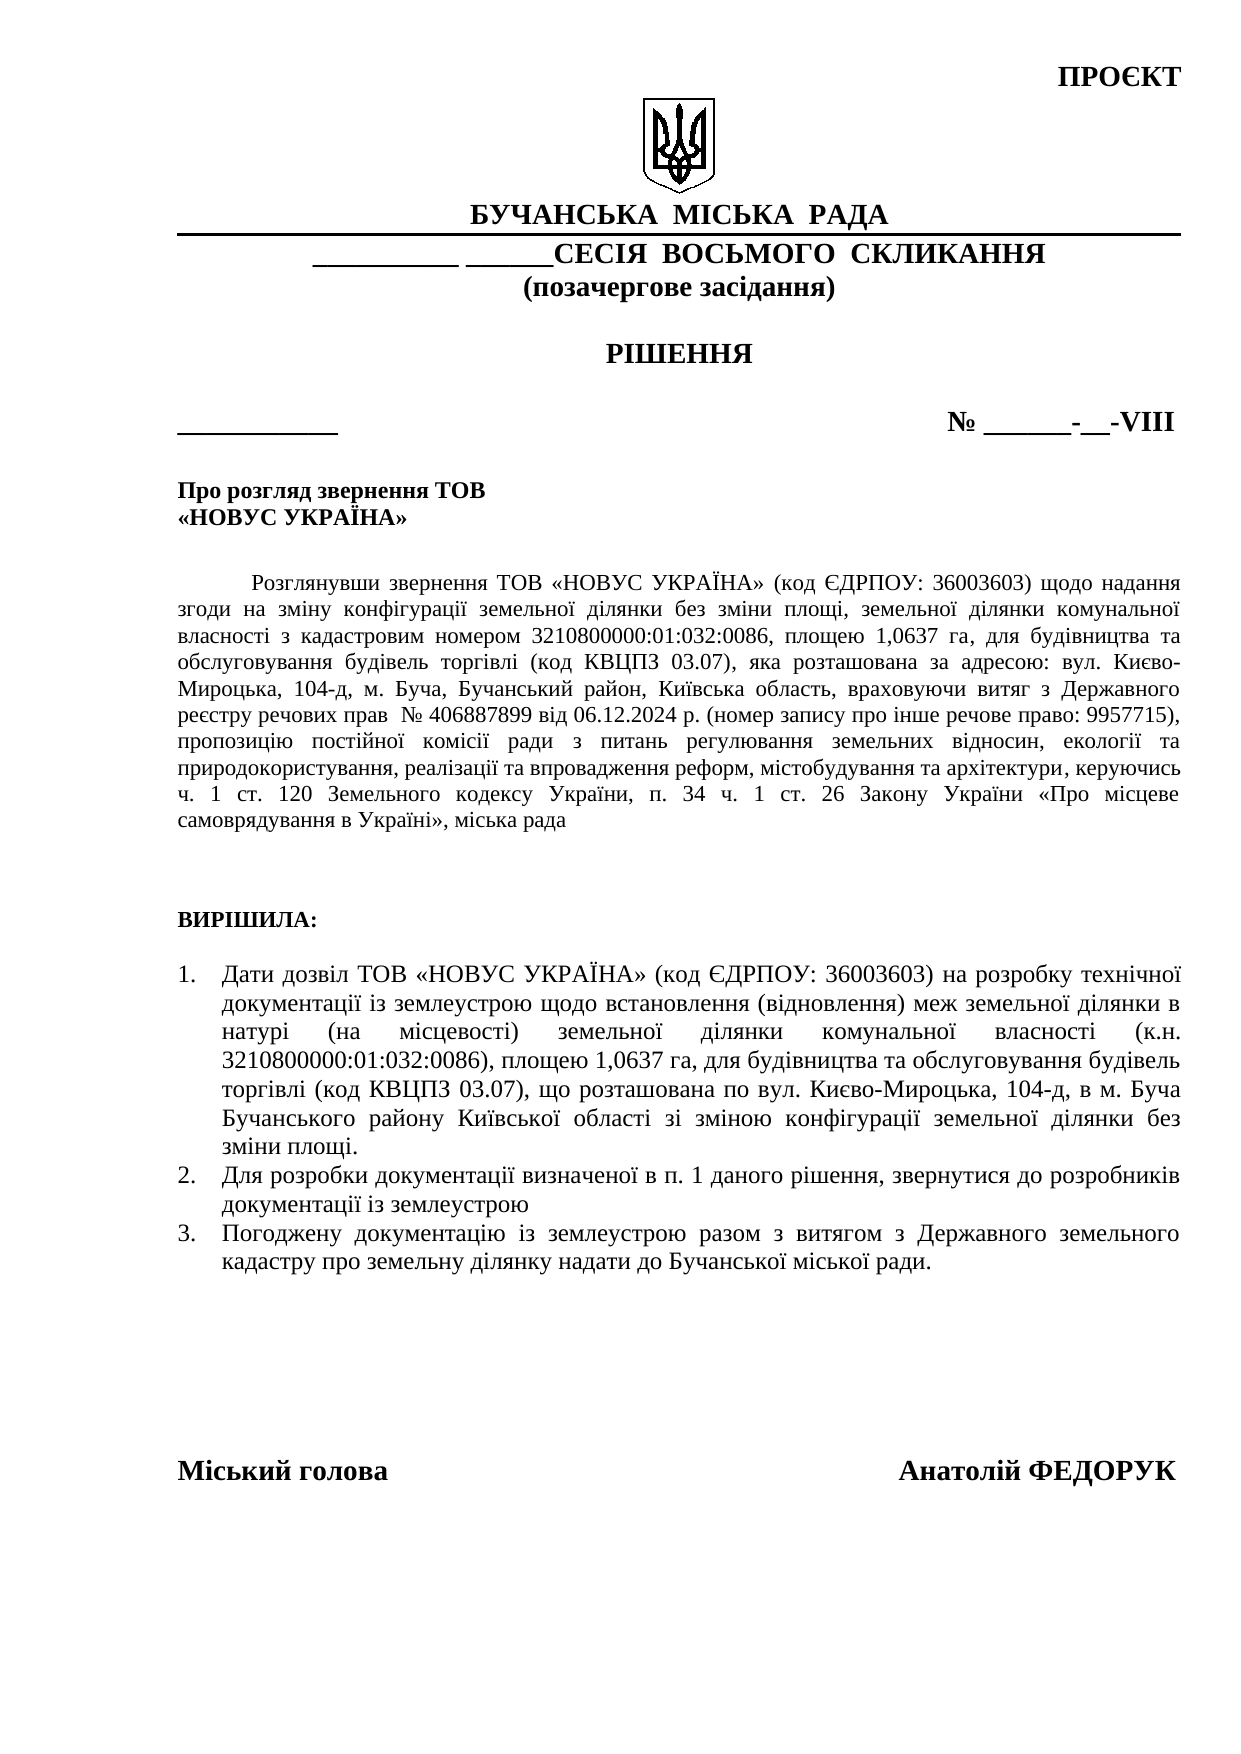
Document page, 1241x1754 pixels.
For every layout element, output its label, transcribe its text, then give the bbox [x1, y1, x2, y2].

text ВИРІШИЛА: [177, 906, 1181, 933]
list Погоджену документацію із землеустрою разом з витягом з Державного земельного кадастру про земельну ділянку надати до Бучанської міської ради. [177, 1218, 1181, 1275]
text БУЧАНСЬКА МІСЬКА РАДА [177, 197, 1181, 233]
text РІШЕННЯ [177, 337, 1181, 370]
text ___________ № ______-__-VIІІ [177, 404, 1181, 437]
list Дати дозвіл ТОВ «НОВУС УКРАЇНА» (код ЄДРПОУ: 36003603) на розробку технічної документації із землеустрою щодо встановлення (відновлення) меж земельної ділянки в натурі (на місцевості) земельної ділянки комунальної власності (к.н. 3210800000:01:032:0086), площею 1,0637 га, для будівництва та обслуговування будівель торгівлі (код КВЦПЗ 03.07), що розташована по вул. Києво-Мироцька, 104-д, в м. Буча Бучанського району Київської області зі зміною конфігурації земельної ділянки без зміни площі. [177, 959, 1181, 1160]
list Для розробки документації визначеної в п. 1 даного рішення, звернутися до розробників документації із землеустрою [177, 1160, 1181, 1218]
text (позачергове засідання) [177, 269, 1181, 303]
text Розглянувши звернення ТОВ «НОВУС УКРАЇНА» (код ЄДРПОУ: 36003603) щодо надання згоди на зміну конфігурації земельної ділянки без зміни площі, земельної ділянки комунальної власності з кадастровим номером 3210800000:01:032:0086, площею 1,0637 га, для будівництва та обслуговування будівель торгівлі (код КВЦПЗ 03.07), яка розташована за адресою: вул. Києво-Мироцька, 104-д, м. Буча, Бучанський район, Київська область, враховуючи витяг з Державного реєстру речових прав № 406887899 від 06.12.2024 р. (номер запису про інше речове право: 9957715), пропозицію постійної комісії ради з питань регулювання земельних відносин, екології та природокористування, реалізації та впровадження реформ, містобудування та архітектури, керуючись ч. 1 ст. 120 Земельного кодексу України, п. 34 ч. 1 ст. 26 Закону України «Про місцеве самоврядування в Україні», міська рада [177, 569, 1181, 833]
text «НОВУС УКРАЇНА» [177, 503, 1181, 531]
text Про розгляд звернення ТОВ [177, 476, 1181, 503]
text Міський голова Анатолій ФЕДОРУК [177, 1453, 1181, 1487]
text ПРОЄКТ [177, 59, 1181, 93]
text __________ ______СЕСІЯ ВОСЬМОГО СКЛИКАННЯ [177, 236, 1181, 269]
